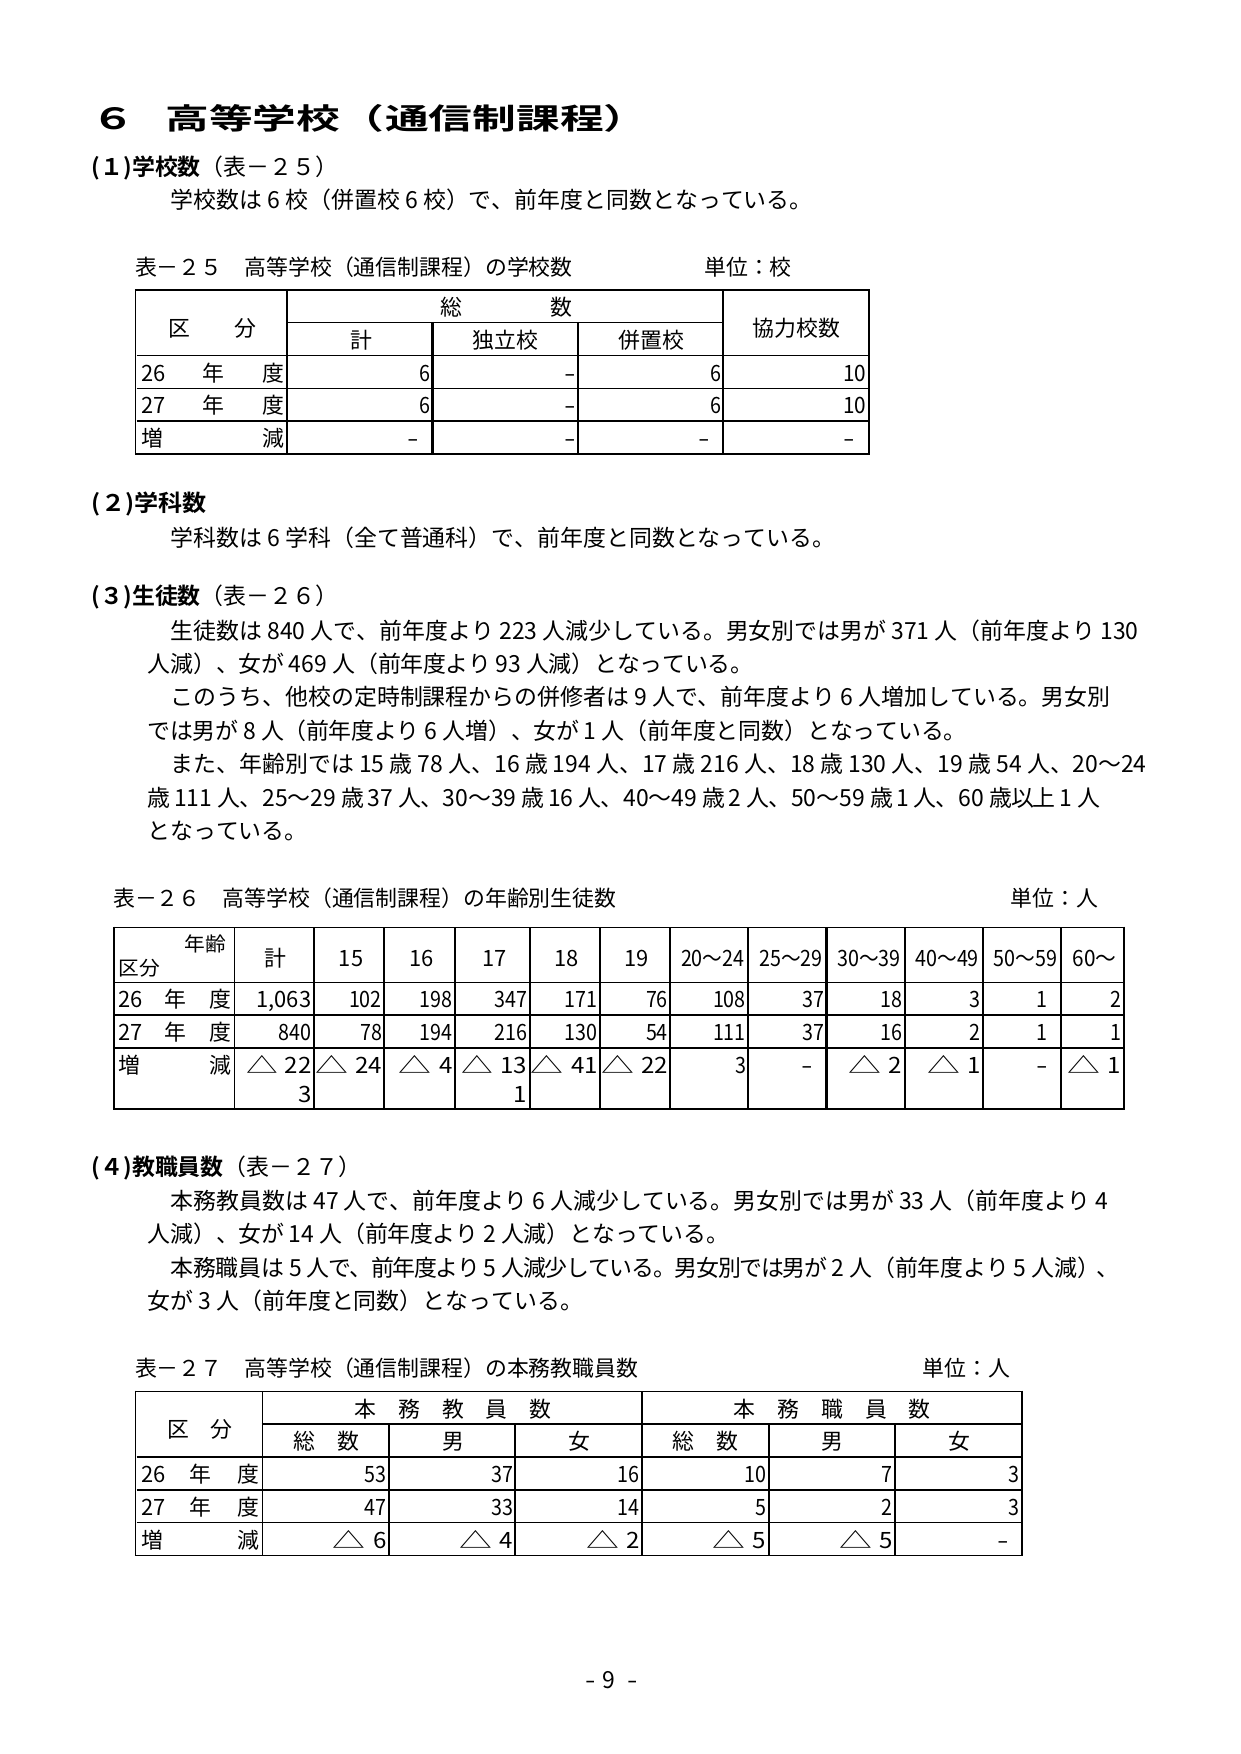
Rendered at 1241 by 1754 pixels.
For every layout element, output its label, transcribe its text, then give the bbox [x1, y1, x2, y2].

table_header 17 [456, 928, 529, 981]
table_cell △ 5 [770, 1523, 894, 1554]
text 歳 111 人、25～29 歳 37 人、30～39 歳 16 人、40～49 歳 2 人、50～59 歳 1 人、60 歳以上 1 人となっている。 [147, 779, 1117, 846]
table_cell 171 [531, 983, 599, 1014]
table_cell 増 減 [136, 421, 286, 453]
text 人減）、女が 469 人（前年度より 93 人減）となっている。 [147, 646, 1194, 679]
table_cell △ 4 [390, 1523, 514, 1554]
table_cell 3 [671, 1049, 747, 1108]
text 学校数は 6 校（併置校 6 校）で、前年度と同数となっている。 [171, 184, 1194, 215]
table_cell 111 [671, 1016, 747, 1047]
table_header 年齢 区分 [115, 928, 234, 981]
table_cell 26 年 度 [136, 356, 286, 387]
table_cell △ 1 [1062, 1049, 1123, 1108]
table_cell 1 [1062, 1016, 1123, 1047]
table_cell 47 [263, 1491, 388, 1522]
table_cell 347 [456, 983, 529, 1014]
table_cell 計 [288, 323, 431, 355]
table_cell 女 [516, 1425, 641, 1456]
text 女が 3 人（前年度と同数）となっている。 [147, 1283, 1194, 1316]
text (３)生徒数（表－２６） [92, 562, 1194, 616]
table_cell 10 [724, 389, 868, 420]
text また、年齢別では 15 歳 78 人、16 歳 194 人、17 歳 216 人、18 歳 130 人、19 歳 54 人、20～24 [171, 746, 1194, 779]
table_header 15 [315, 928, 383, 981]
table_cell 194 [385, 1016, 454, 1047]
table_header 16 [385, 928, 454, 981]
table_cell △ 41 [531, 1049, 599, 1108]
table_cell - [434, 356, 577, 387]
table_cell 5 [643, 1491, 768, 1522]
table_header 30～39 [828, 928, 904, 981]
table_cell 198 [385, 983, 454, 1014]
table_header 区 分 [136, 1392, 262, 1456]
table_cell 7 [770, 1458, 894, 1489]
table_cell 併置校 [579, 323, 722, 355]
table_cell 増 減 [136, 1523, 262, 1554]
table_cell 6 [288, 389, 431, 420]
table_header 計 [235, 928, 313, 981]
table_cell - [434, 389, 577, 420]
table_header 総 数 [288, 291, 722, 322]
table_cell 3 [906, 983, 982, 1014]
table_cell 1,063 [235, 983, 313, 1014]
text このうち、他校の定時制課程からの併修者は 9 人で、前年度より 6 人増加している。男女別 [171, 679, 1194, 712]
table_cell - [579, 422, 722, 453]
table_cell 37 [749, 1016, 825, 1047]
table_header 20～24 [671, 928, 747, 981]
table_cell 総 数 [263, 1425, 388, 1456]
table_cell 2 [1062, 983, 1123, 1014]
table_cell - [749, 1049, 825, 1108]
text 表－２７ 高等学校（通信制課程）の本務教職員数 単位：人 [135, 1351, 1194, 1382]
table_cell △ 1 [906, 1049, 982, 1108]
table_cell - [434, 422, 577, 453]
table_cell 26 年 度 [136, 1457, 262, 1489]
table_cell - [724, 422, 868, 453]
table_cell 16 [828, 1016, 904, 1047]
text 本務教員数は 47 人で、前年度より 6 人減少している。男女別では男が 33 人（前年度より 4 [171, 1186, 1194, 1216]
table_cell 1 [984, 983, 1060, 1014]
text 本務職員は 5 人で、前年度より 5 人減少している。男女別では男が 2 人（前年度より 5 人減）、 [170, 1250, 1194, 1283]
table_cell 3 [896, 1458, 1021, 1489]
table_cell 10 [724, 356, 868, 387]
table_cell 6 [579, 356, 722, 387]
table_cell 16 [516, 1458, 641, 1489]
table_cell 女 [896, 1425, 1021, 1456]
table_cell 37 [390, 1458, 514, 1489]
table_cell 3 [896, 1491, 1021, 1522]
table_header 本 務 職 員 数 [643, 1392, 1021, 1423]
table_cell 10 [643, 1458, 768, 1489]
table_cell 14 [516, 1491, 641, 1522]
table_header 18 [531, 928, 599, 981]
table_cell 76 [601, 983, 669, 1014]
text 学科数は 6 学科（全て普通科）で、前年度と同数となっている。 [171, 523, 1194, 553]
table_cell 独立校 [434, 323, 577, 355]
table_cell 総 数 [643, 1425, 768, 1456]
table_cell △ 4 [385, 1049, 454, 1108]
table_cell 840 [235, 1016, 313, 1047]
table_cell △ 5 [643, 1523, 768, 1554]
text 生徒数は 840 人で、前年度より 223 人減少している。男女別では男が 371 人（前年度より 130 [171, 616, 1194, 646]
table_cell 216 [456, 1016, 529, 1047]
text 表－２６ 高等学校（通信制課程）の年齢別生徒数 単位：人 [113, 881, 1194, 912]
table_cell 37 [749, 983, 825, 1014]
text 表－２５ 高等学校（通信制課程）の学校数 単位：校 [135, 249, 1194, 281]
table_cell △ 223 [235, 1049, 313, 1108]
table_cell 6 [288, 356, 431, 387]
table_cell - [984, 1049, 1060, 1108]
table_cell 33 [390, 1491, 514, 1522]
table_cell 2 [906, 1016, 982, 1047]
text (１)学校数（表－２５） [92, 137, 1194, 184]
table_header 50～59 [984, 928, 1060, 981]
table_header 19 [601, 928, 669, 981]
table_cell 27 年 度 [136, 389, 286, 420]
table_header 60～ [1062, 928, 1123, 981]
table_cell 108 [671, 983, 747, 1014]
table_header 25～29 [749, 928, 825, 981]
table_cell 18 [828, 983, 904, 1014]
table_cell △ 24 [315, 1049, 383, 1108]
table_cell 2 [770, 1491, 894, 1522]
table_cell △ 2 [828, 1049, 904, 1108]
table_header 協力校数 [724, 291, 868, 355]
table_cell 6 [579, 389, 722, 420]
text 人減）、女が 14 人（前年度より 2 人減）となっている。 [147, 1216, 1194, 1249]
subtitle ６ 高等学校（通信制課程） [92, 100, 1194, 137]
table_cell 男 [770, 1425, 894, 1456]
table_cell 54 [601, 1016, 669, 1047]
table_cell 27 年 度 [115, 1016, 234, 1047]
table_cell △ 6 [263, 1523, 388, 1554]
table_cell 102 [315, 983, 383, 1014]
table_cell 130 [531, 1016, 599, 1047]
table_cell △ 2 [516, 1523, 641, 1554]
table_cell 26 年 度 [115, 983, 234, 1014]
table_cell 78 [315, 1016, 383, 1047]
text (４)教職員数（表－２７） [92, 1132, 1194, 1186]
table_cell △ 22 [601, 1049, 669, 1108]
table_cell 男 [390, 1425, 514, 1456]
table_header 40～49 [906, 928, 982, 981]
table_cell 27 年 度 [136, 1490, 262, 1522]
table_cell 1 [984, 1016, 1060, 1047]
text では男が 8 人（前年度より 6 人増）、女が 1 人（前年度と同数）となっている。 [147, 713, 1194, 746]
subtitle (２)学科数 [92, 469, 1194, 523]
table_cell - [288, 422, 431, 453]
table_header 区 分 [136, 291, 286, 355]
table_cell 53 [263, 1458, 388, 1489]
table_cell 増 減 [115, 1049, 234, 1108]
table_header 本 務 教 員 数 [263, 1392, 641, 1423]
table_cell △ 131 [456, 1049, 529, 1108]
table_cell - [896, 1523, 1021, 1554]
